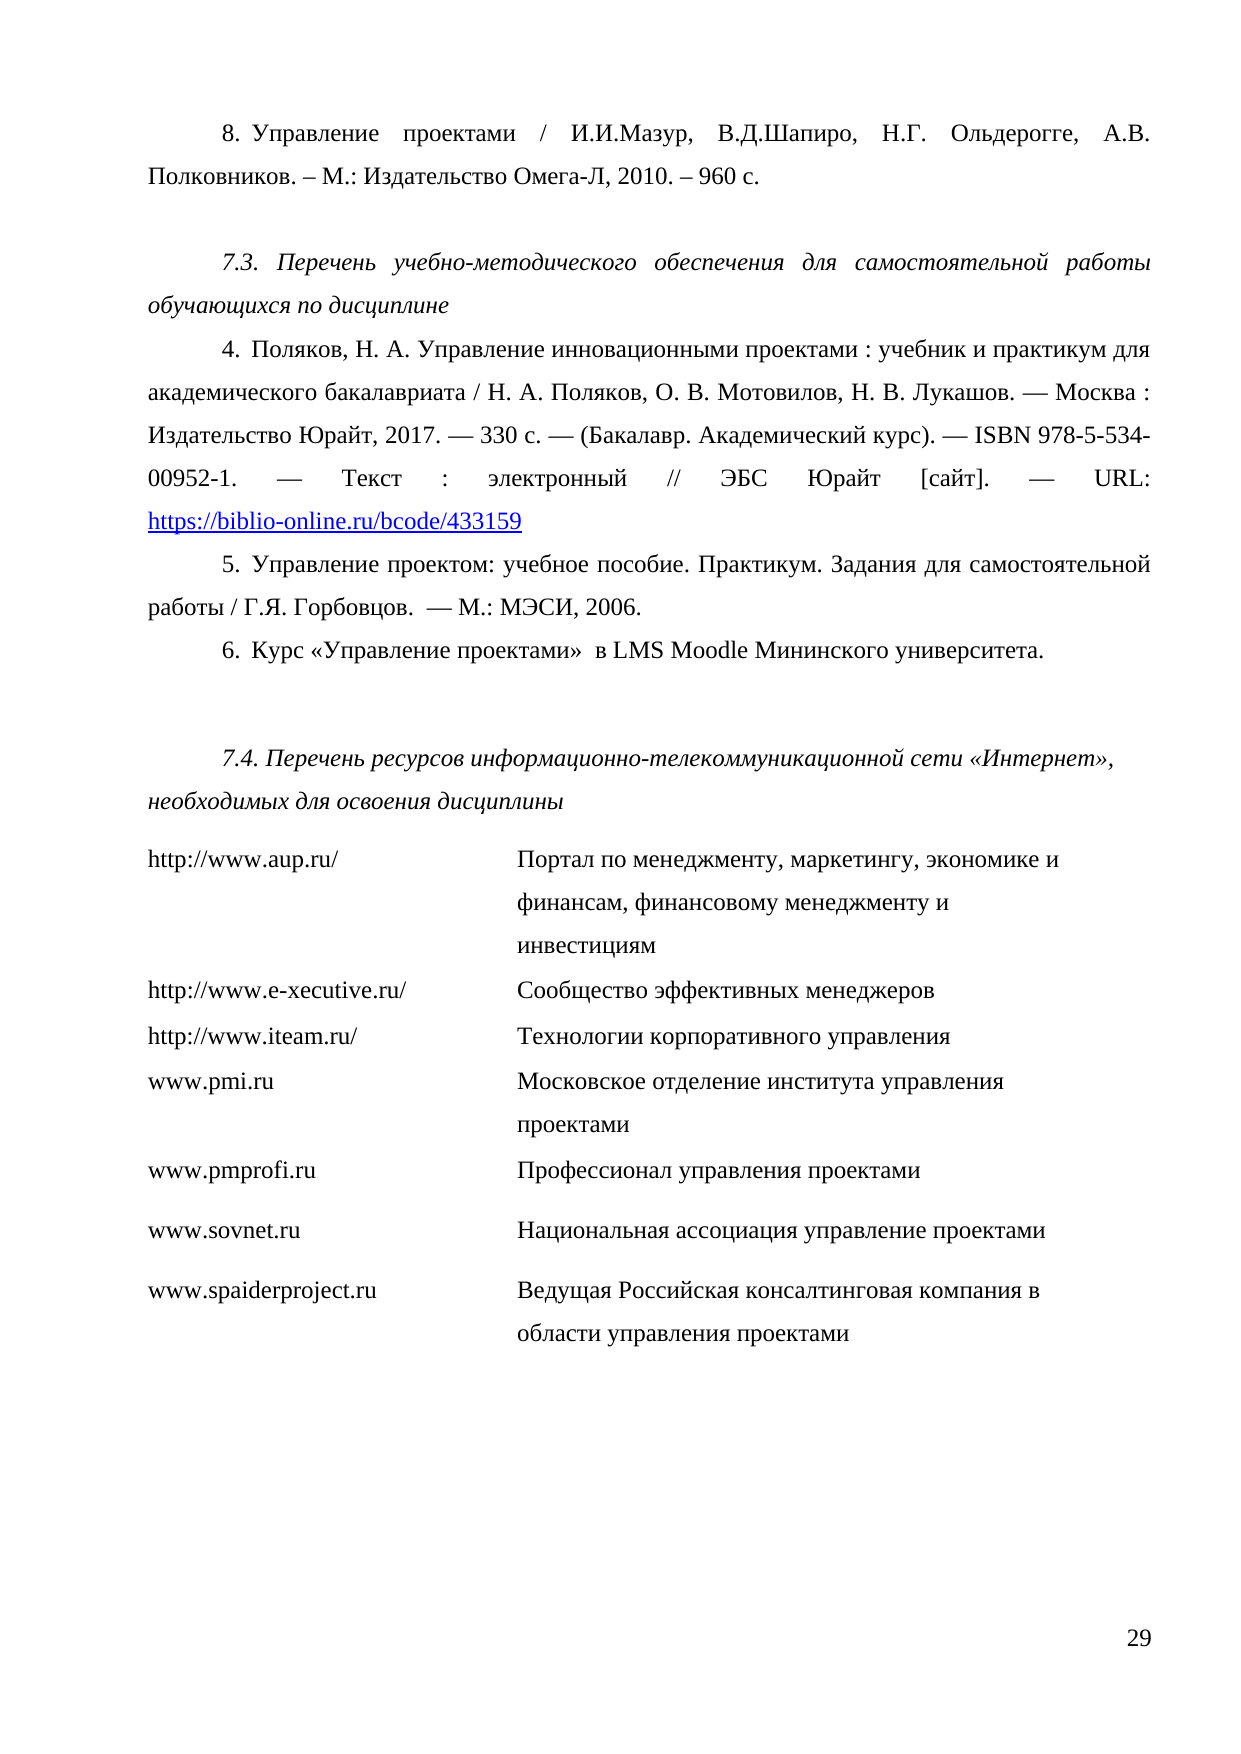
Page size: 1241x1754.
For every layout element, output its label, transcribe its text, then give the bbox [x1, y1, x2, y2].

table_cell www.pmprofi.ru [136, 1155, 506, 1215]
table_cell www.sovnet.ru [136, 1215, 506, 1275]
list Управление проектами / И.И.Мазур, В.Д.Шапиро, Н.Г. Ольдерогге, А.В. Полковников. – М.: Издательство Омега-Л, 2010. – 960 с. [148, 118, 1152, 190]
table_cell www.pmi.ru [136, 1066, 506, 1155]
table_cell Ведущая Российская консалтинговая компания в области управления проектами [506, 1275, 1071, 1364]
list 7.3. Перечень учебно-методического обеспечения для самостоятельной работы обучающихся по дисциплине [148, 247, 1152, 319]
table_cell Технологии корпоративного управления [506, 1021, 1071, 1066]
table_cell Национальная ассоциация управление проектами [506, 1215, 1071, 1275]
list Поляков, Н. А. Управление инновационными проектами : учебник и практикум для академического бакалавриата / Н. А. Поляков, О. В. Мотовилов, Н. В. Лукашов. — Москва : Издательство Юрайт, 2017. — 330 с. — (Бакалавр. Академический курс). — ISBN 978-5-534-00952-1. — Текст : электронный // ЭБС Юрайт [сайт]. — URL: https://biblio-online.ru/bcode/433159 [148, 334, 1152, 535]
table_cell Московское отделение института управления проектами [506, 1066, 1071, 1155]
table_header http://www.aup.ru/ [136, 844, 506, 975]
table_cell http://www.iteam.ru/ [136, 1021, 506, 1066]
list Курс «Управление проектами» в LMS Moodle Мининского университета. [148, 636, 1152, 664]
table_cell http://www.e-xecutive.ru/ [136, 975, 506, 1021]
text 7.4. Перечень ресурсов информационно-телекоммуникационной сети «Интернет», необходимых для освоения дисциплины [148, 743, 1152, 814]
table_cell www.spaiderproject.ru [136, 1275, 506, 1364]
table_header Портал по менеджменту, маркетингу, экономике и финансам, финансовому менеджменту и инвестициям [506, 844, 1071, 975]
table_cell Профессионал управления проектами [506, 1155, 1071, 1215]
table_cell Сообщество эффективных менеджеров [506, 975, 1071, 1021]
list Управление проектом: учебное пособие. Практикум. Задания для самостоятельной работы / Г.Я. Горбовцов. — М.: МЭСИ, 2006. [148, 549, 1152, 621]
